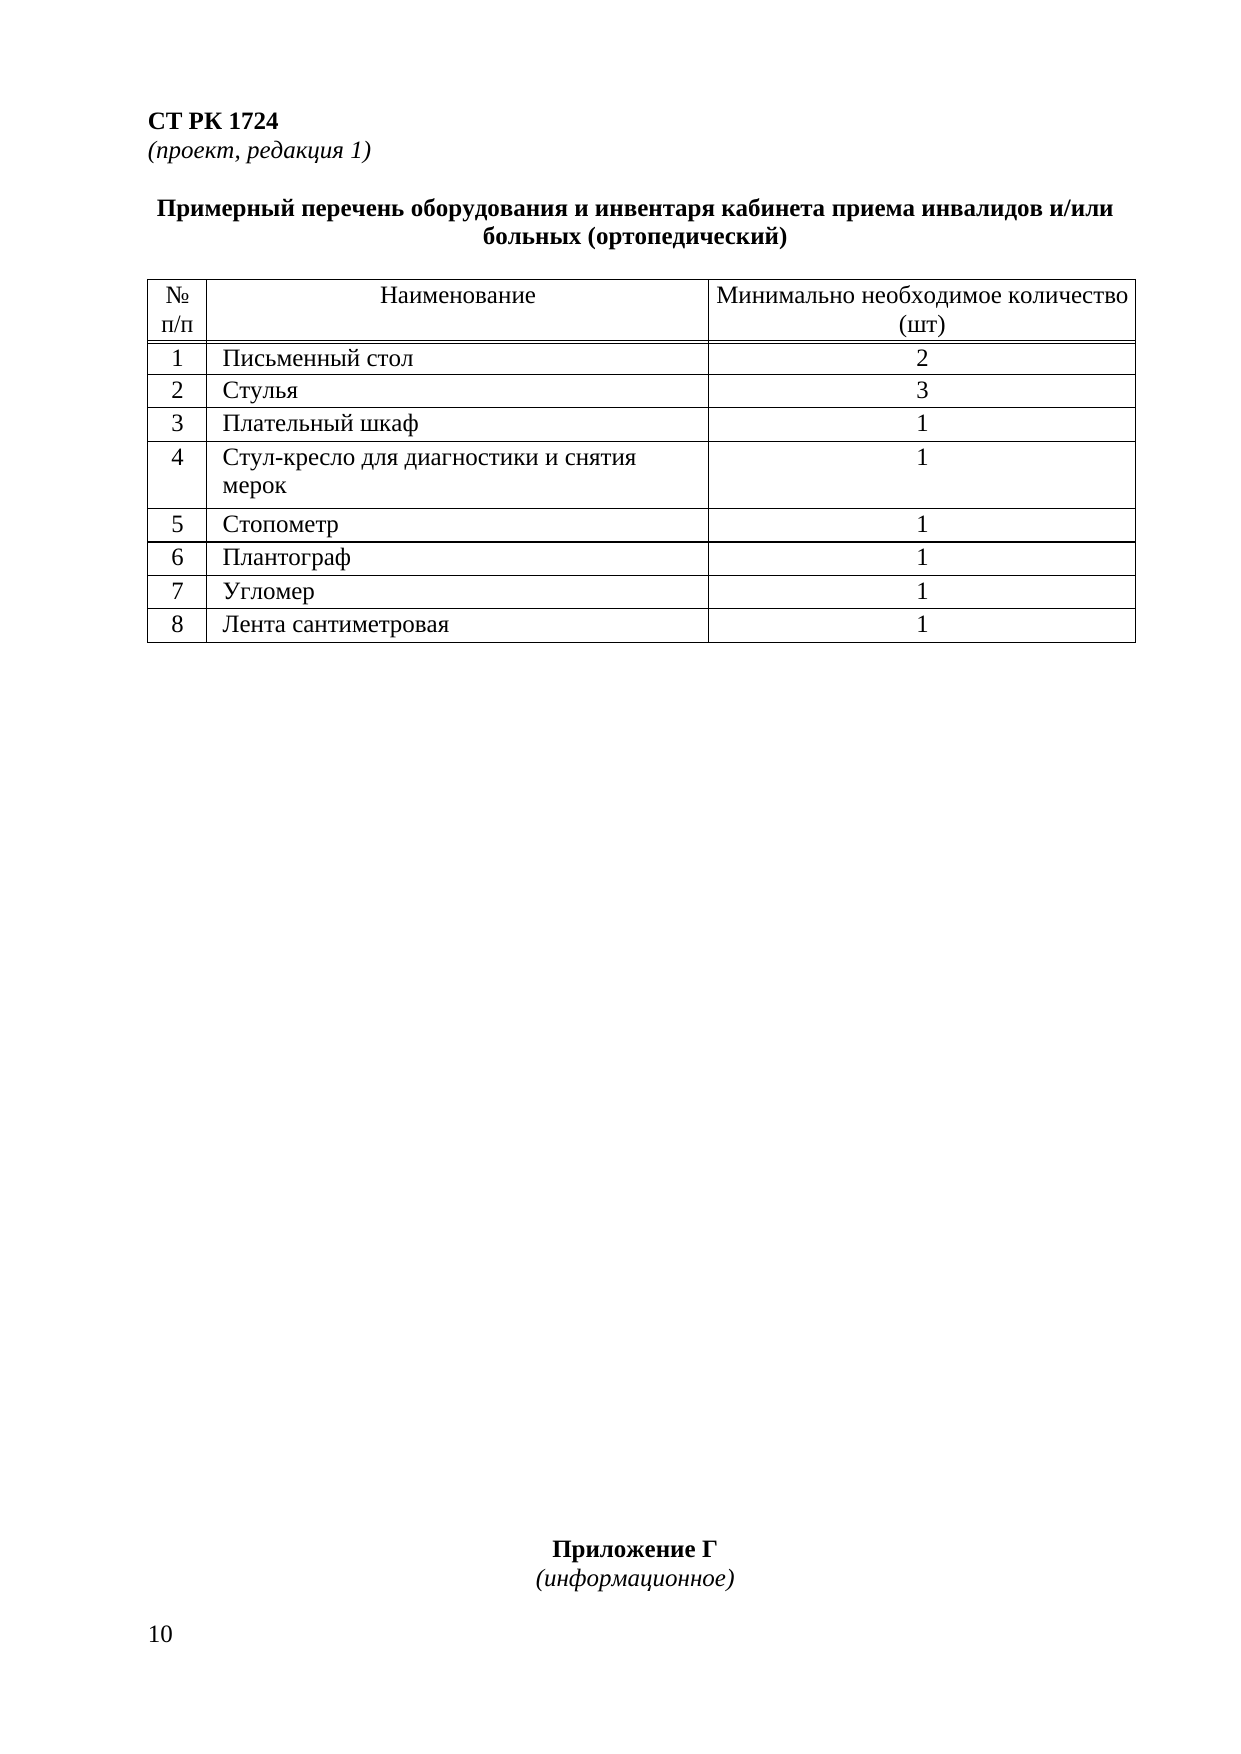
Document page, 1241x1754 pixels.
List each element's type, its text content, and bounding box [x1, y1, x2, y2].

table_cell Угломер [207, 576, 708, 608]
table_cell 1 [148, 344, 206, 374]
table_header № п/п [148, 280, 206, 340]
table_header Наименование [207, 280, 708, 340]
table_cell 6 [148, 543, 206, 575]
table_cell Плантограф [207, 543, 708, 575]
table_cell Стулья [207, 375, 708, 407]
table_cell 1 [709, 509, 1135, 541]
table_cell 1 [709, 442, 1135, 508]
table_cell Плательный шкаф [207, 408, 708, 441]
table_cell 1 [709, 609, 1135, 642]
table_cell 1 [709, 576, 1135, 608]
table_header Минимально необходимое количество (шт) [709, 280, 1135, 340]
table_cell 1 [709, 543, 1135, 575]
table_cell 7 [148, 576, 206, 608]
subtitle Приложение Г [148, 1534, 1122, 1563]
table_cell Лента сантиметровая [207, 609, 708, 642]
table_cell Стул-кресло для диагностики и снятия мерок [207, 442, 708, 508]
text (информационное) [148, 1563, 1122, 1592]
table_cell Письменный стол [207, 344, 708, 374]
table_cell 1 [709, 408, 1135, 441]
table_cell Стопометр [207, 509, 708, 541]
subtitle Примерный перечень оборудования и инвентаря кабинета приема инвалидов и/или больных (ортопедический) [148, 193, 1122, 250]
table_cell 5 [148, 509, 206, 541]
table_cell 8 [148, 609, 206, 642]
table_cell 3 [148, 408, 206, 441]
table_cell 2 [709, 344, 1135, 374]
table_cell 2 [148, 375, 206, 407]
table_cell 3 [709, 375, 1135, 407]
table_cell 4 [148, 442, 206, 508]
